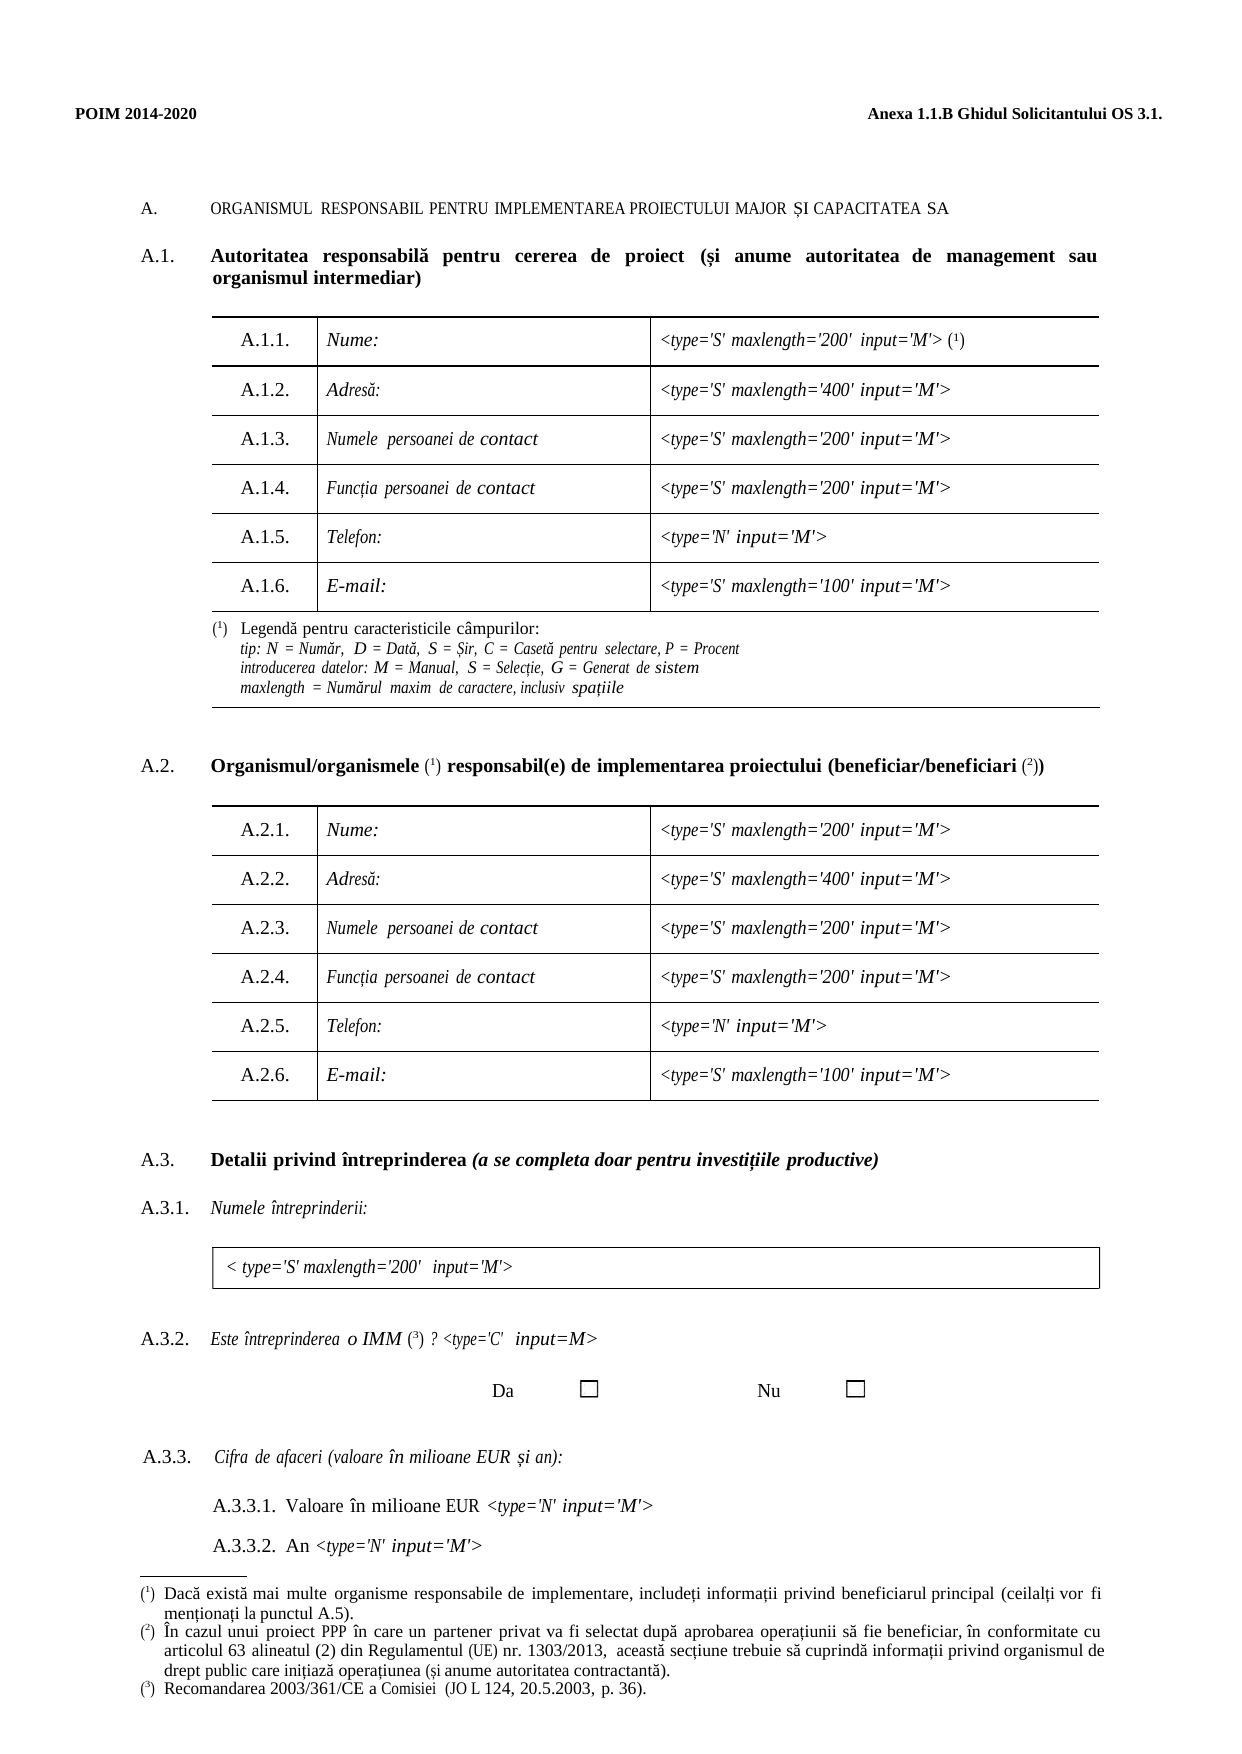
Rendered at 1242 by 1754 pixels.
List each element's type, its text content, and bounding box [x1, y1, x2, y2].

table_header A.2.1. [212, 807, 317, 854]
text maxlength = Numărul maxim de caractere, inclusiv spațiile [240, 678, 1169, 697]
table_cell A.2.2. [212, 856, 317, 903]
table_header Nume: [318, 318, 650, 365]
table_cell <type='S' maxlength='100' input='M'> [651, 563, 1099, 611]
table_cell A.1.4. [212, 465, 317, 513]
table_cell Numele persoanei de contact [318, 416, 650, 463]
table_header <type='S' maxlength='200' input='M'> [651, 807, 1099, 854]
text A. ORGANISMUL RESPONSABIL PENTRU IMPLEMENTAREA PROIECTULUI MAJOR ȘI CAPACITATEA SA [140, 198, 1169, 218]
table_cell Telefon: [318, 1003, 650, 1051]
text A.1. Autoritatea responsabilă pentru cererea de proiect (și anume autoritatea de management sau organismul intermediar) [140, 245, 1107, 289]
table_cell E-mail: [318, 1052, 650, 1100]
text (1) Legendă pentru caracteristicile câmpurilor: [212, 618, 1169, 638]
table_header Nume: [318, 807, 650, 854]
text articolul 63 alineatul (2) din Regulamentul (UE) nr. 1303/2013, această secțiune trebuie să cuprindă informații privind organismul de [164, 1641, 1169, 1661]
text A.3.2. Este întreprinderea o IMM (3) ? <type='C' input=M> [140, 1327, 1169, 1349]
table_cell Numele persoanei de contact [318, 905, 650, 953]
table_cell A.2.4. [212, 954, 317, 1002]
table_cell A.2.5. [212, 1003, 317, 1051]
text A.3.3. Cifra de afaceri (valoare în milioane EUR și an): [137, 1445, 568, 1468]
table_cell <type='S' maxlength='200' input='M'> [651, 905, 1099, 953]
table_cell A.1.5. [212, 514, 317, 562]
text (2) În cazul unui proiect PPP în care un partener privat va fi selectat după aprobarea operațiunii să fie beneficiar, în conformitate cu [140, 1623, 1169, 1641]
table_cell <type='S' maxlength='200' input='M'> [651, 465, 1099, 513]
table_cell Adresă: [318, 367, 650, 414]
text < type='S' maxlength='200' input='M'> [219, 1255, 520, 1278]
table_cell <type='N' input='M'> [651, 1003, 1099, 1051]
text tip: N = Număr, D = Dată, S = Șir, C = Casetă pentru selectare, P = Procent introducerea datelor: M = Manual, S = Selecție, G = Generat de sistem [240, 639, 749, 678]
text A.3.1. Numele întreprinderii: [140, 1196, 1169, 1219]
text Da Nu [492, 1379, 1169, 1402]
table_cell A.1.6. [212, 563, 317, 611]
table_header <type='S' maxlength='200' input='M'> (1) [651, 318, 1099, 365]
table_cell <type='S' maxlength='400' input='M'> [651, 856, 1099, 903]
text (1) Dacă există mai multe organisme responsabile de implementare, includeți informații privind beneficiarul principal (ceilalți vor fi menționați la punctul A.5). [140, 1584, 1106, 1623]
table_cell <type='S' maxlength='400' input='M'> [651, 367, 1099, 414]
text A.3. Detalii privind întreprinderea (a se completa doar pentru investițiile productive) [140, 1147, 1169, 1170]
table_cell <type='S' maxlength='200' input='M'> [651, 416, 1099, 463]
table_cell A.2.6. [212, 1052, 317, 1100]
table_cell A.1.3. [212, 416, 317, 463]
table_cell A.2.3. [212, 905, 317, 953]
text drept public care inițiază operațiunea (și anume autoritatea contractantă). (3) Recomandarea 2003/361/CE a Comisiei (JO L 124, 20.5.2003, p. 36). [140, 1662, 672, 1698]
table_cell A.1.2. [212, 367, 317, 414]
table_cell Funcția persoanei de contact [318, 465, 650, 513]
table_cell E-mail: [318, 563, 650, 611]
table_header A.1.1. [212, 318, 317, 365]
table_cell Adresă: [318, 856, 650, 903]
text A.3.3.2. An <type='N' input='M'> [212, 1534, 1169, 1557]
picture [579, 1379, 599, 1398]
table_cell <type='N' input='M'> [651, 514, 1099, 562]
table_cell Funcția persoanei de contact [318, 954, 650, 1002]
table_cell Telefon: [318, 514, 650, 562]
table_cell <type='S' maxlength='200' input='M'> [651, 954, 1099, 1002]
table_cell <type='S' maxlength='100' input='M'> [651, 1052, 1099, 1100]
text A.3.3.1. Valoare în milioane EUR <type='N' input='M'> [212, 1494, 1169, 1517]
picture [845, 1379, 866, 1398]
text A.2. Organismul/organismele (1) responsabil(e) de implementarea proiectului (beneficiar/beneficiari (2)) [140, 755, 1169, 777]
